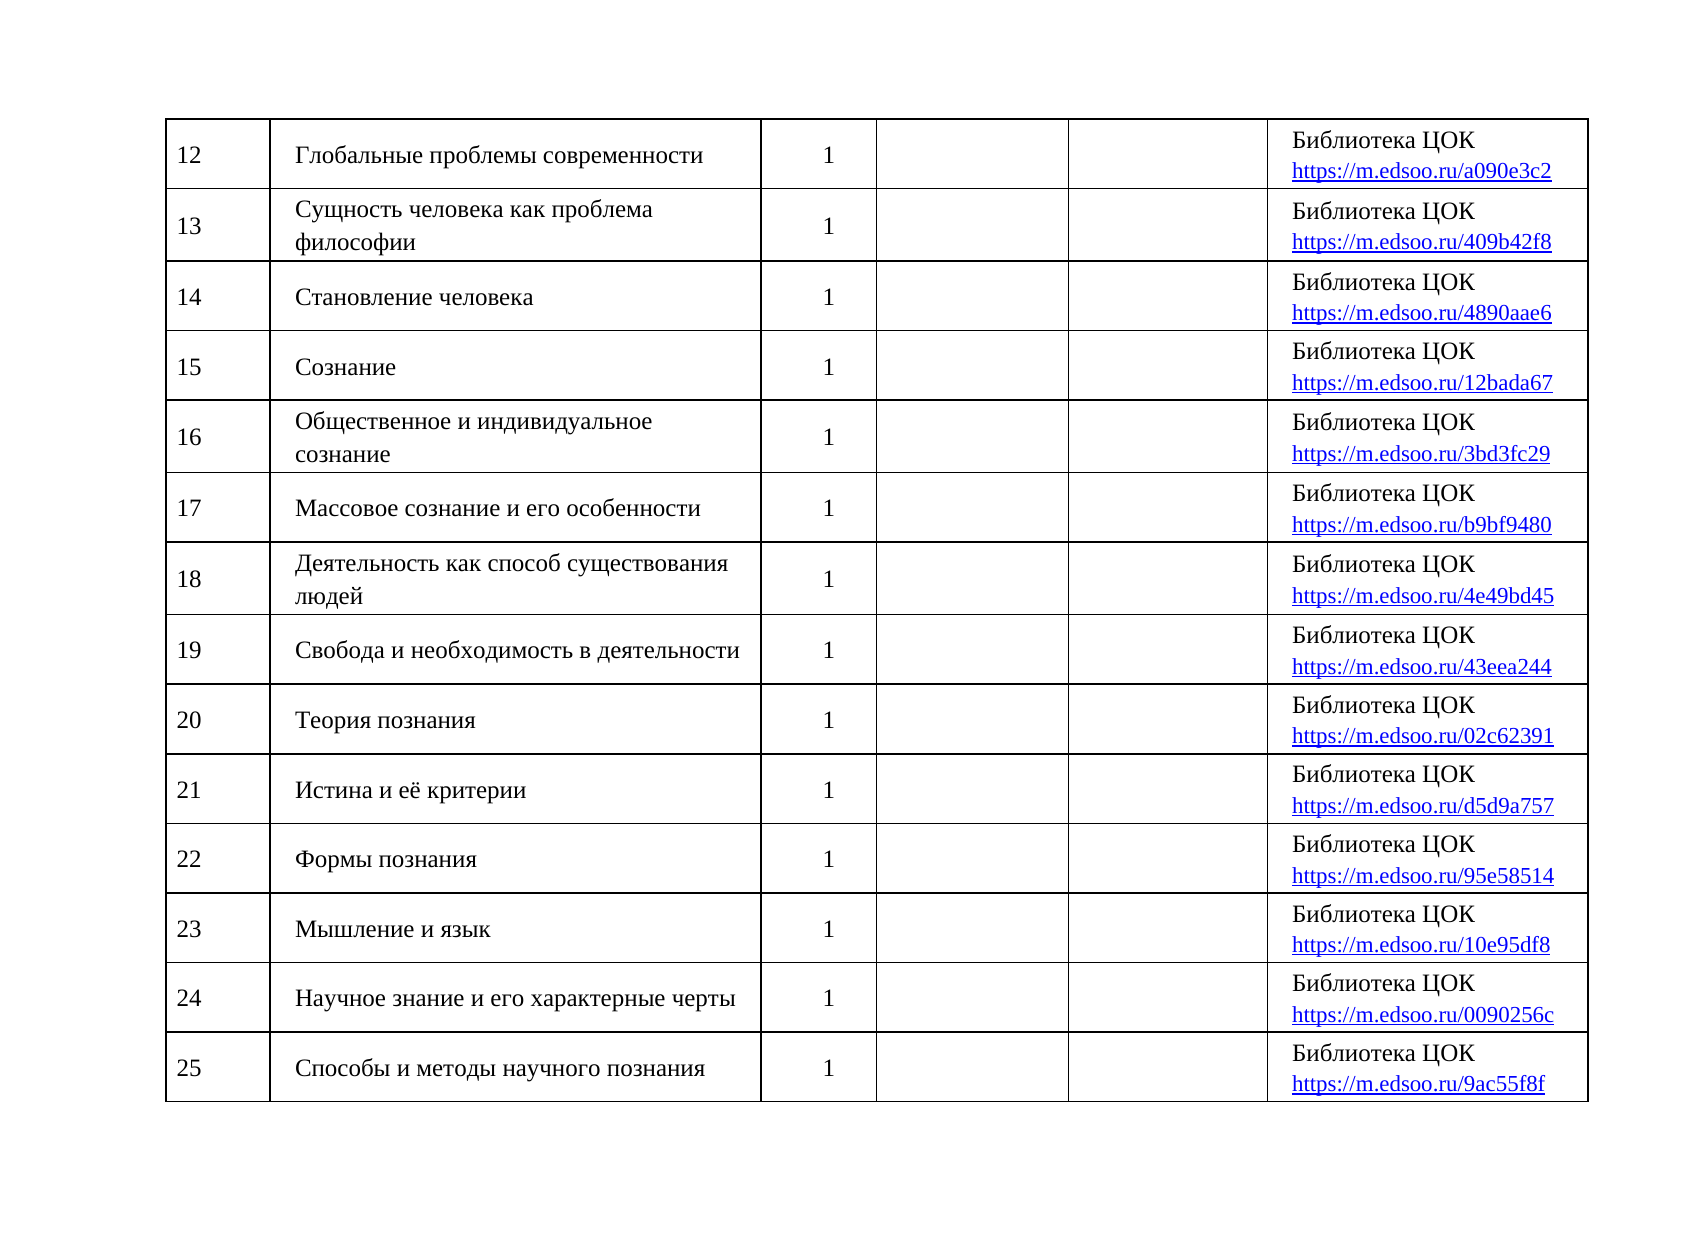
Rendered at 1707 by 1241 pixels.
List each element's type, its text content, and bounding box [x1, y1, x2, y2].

table_cell [1069, 401, 1267, 472]
table_cell Деятельность как способ существования людей [271, 543, 760, 614]
table_cell Библиотека ЦОК https://m.edsoo.ru/43eea244 [1268, 615, 1587, 683]
table_cell 1 [762, 543, 876, 614]
table_cell [877, 894, 1068, 962]
table_cell 1 [762, 331, 876, 399]
table_cell Библиотека ЦОК https://m.edsoo.ru/0090256c [1268, 963, 1587, 1031]
table_cell Библиотека ЦОК https://m.edsoo.ru/3bd3fc29 [1268, 401, 1587, 472]
table_cell 17 [167, 473, 269, 541]
table_cell Формы познания [271, 824, 760, 892]
table_cell 20 [167, 685, 269, 753]
table_cell 1 [762, 120, 876, 188]
table_cell 21 [167, 755, 269, 822]
table_cell Научное знание и его характерные черты [271, 963, 760, 1031]
table_cell Библиотека ЦОК https://m.edsoo.ru/4890aae6 [1268, 262, 1587, 330]
table_cell [877, 331, 1068, 399]
table_cell Библиотека ЦОК https://m.edsoo.ru/b9bf9480 [1268, 473, 1587, 541]
table_cell 1 [762, 685, 876, 753]
table_cell Библиотека ЦОК https://m.edsoo.ru/409b42f8 [1268, 189, 1587, 260]
table_cell [1069, 685, 1267, 753]
table_cell Библиотека ЦОК https://m.edsoo.ru/02c62391 [1268, 685, 1587, 753]
table_cell [877, 615, 1068, 683]
table_cell 24 [167, 963, 269, 1031]
table_cell [877, 963, 1068, 1031]
table_cell 16 [167, 401, 269, 472]
table_cell Библиотека ЦОК https://m.edsoo.ru/95e58514 [1268, 824, 1587, 892]
table_cell 1 [762, 963, 876, 1031]
table_cell [1069, 824, 1267, 892]
table_cell 18 [167, 543, 269, 614]
table_cell [1069, 963, 1267, 1031]
table_cell Мышление и язык [271, 894, 760, 962]
table_cell [877, 543, 1068, 614]
table_cell Теория познания [271, 685, 760, 753]
table_cell 1 [762, 473, 876, 541]
table_cell [1069, 615, 1267, 683]
table_cell Массовое сознание и его особенности [271, 473, 760, 541]
table_cell Сущность человека как проблема философии [271, 189, 760, 260]
table_cell 1 [762, 262, 876, 330]
table_cell Общественное и индивидуальное сознание [271, 401, 760, 472]
table_cell [877, 1033, 1068, 1101]
table_cell [877, 755, 1068, 822]
table_cell [1069, 755, 1267, 822]
table_cell 22 [167, 824, 269, 892]
table_cell Библиотека ЦОК https://m.edsoo.ru/10e95df8 [1268, 894, 1587, 962]
table_cell 1 [762, 401, 876, 472]
table_cell Сознание [271, 331, 760, 399]
table_cell [877, 401, 1068, 472]
table_cell Библиотека ЦОК https://m.edsoo.ru/4e49bd45 [1268, 543, 1587, 614]
table_cell [877, 120, 1068, 188]
table_cell [877, 262, 1068, 330]
table_cell 1 [762, 189, 876, 260]
table_cell 12 [167, 120, 269, 188]
table_cell [877, 473, 1068, 541]
table_cell [1069, 473, 1267, 541]
table_cell Библиотека ЦОК https://m.edsoo.ru/12bada67 [1268, 331, 1587, 399]
table_cell [1069, 543, 1267, 614]
table_cell [1069, 262, 1267, 330]
table_cell [1069, 120, 1267, 188]
table_cell Истина и её критерии [271, 755, 760, 822]
table_cell Глобальные проблемы современности [271, 120, 760, 188]
table_cell [1069, 189, 1267, 260]
table_cell [877, 824, 1068, 892]
table_cell [877, 189, 1068, 260]
table_cell [1069, 1033, 1267, 1101]
table_cell Библиотека ЦОК https://m.edsoo.ru/9ac55f8f [1268, 1033, 1587, 1101]
table_cell 1 [762, 755, 876, 822]
table_cell 25 [167, 1033, 269, 1101]
table_cell Библиотека ЦОК https://m.edsoo.ru/d5d9a757 [1268, 755, 1587, 822]
table_cell Становление человека [271, 262, 760, 330]
table_cell 1 [762, 615, 876, 683]
table_cell Библиотека ЦОК https://m.edsoo.ru/a090e3c2 [1268, 120, 1587, 188]
table_cell [877, 685, 1068, 753]
table_cell 19 [167, 615, 269, 683]
table_cell 15 [167, 331, 269, 399]
table_cell Свобода и необходимость в деятельности [271, 615, 760, 683]
table_cell 14 [167, 262, 269, 330]
table_cell [1069, 331, 1267, 399]
table_cell Способы и методы научного познания [271, 1033, 760, 1101]
table_cell 23 [167, 894, 269, 962]
table_cell 1 [762, 824, 876, 892]
table_cell 1 [762, 1033, 876, 1101]
table_cell [1069, 894, 1267, 962]
table_cell 1 [762, 894, 876, 962]
table_cell 13 [167, 189, 269, 260]
